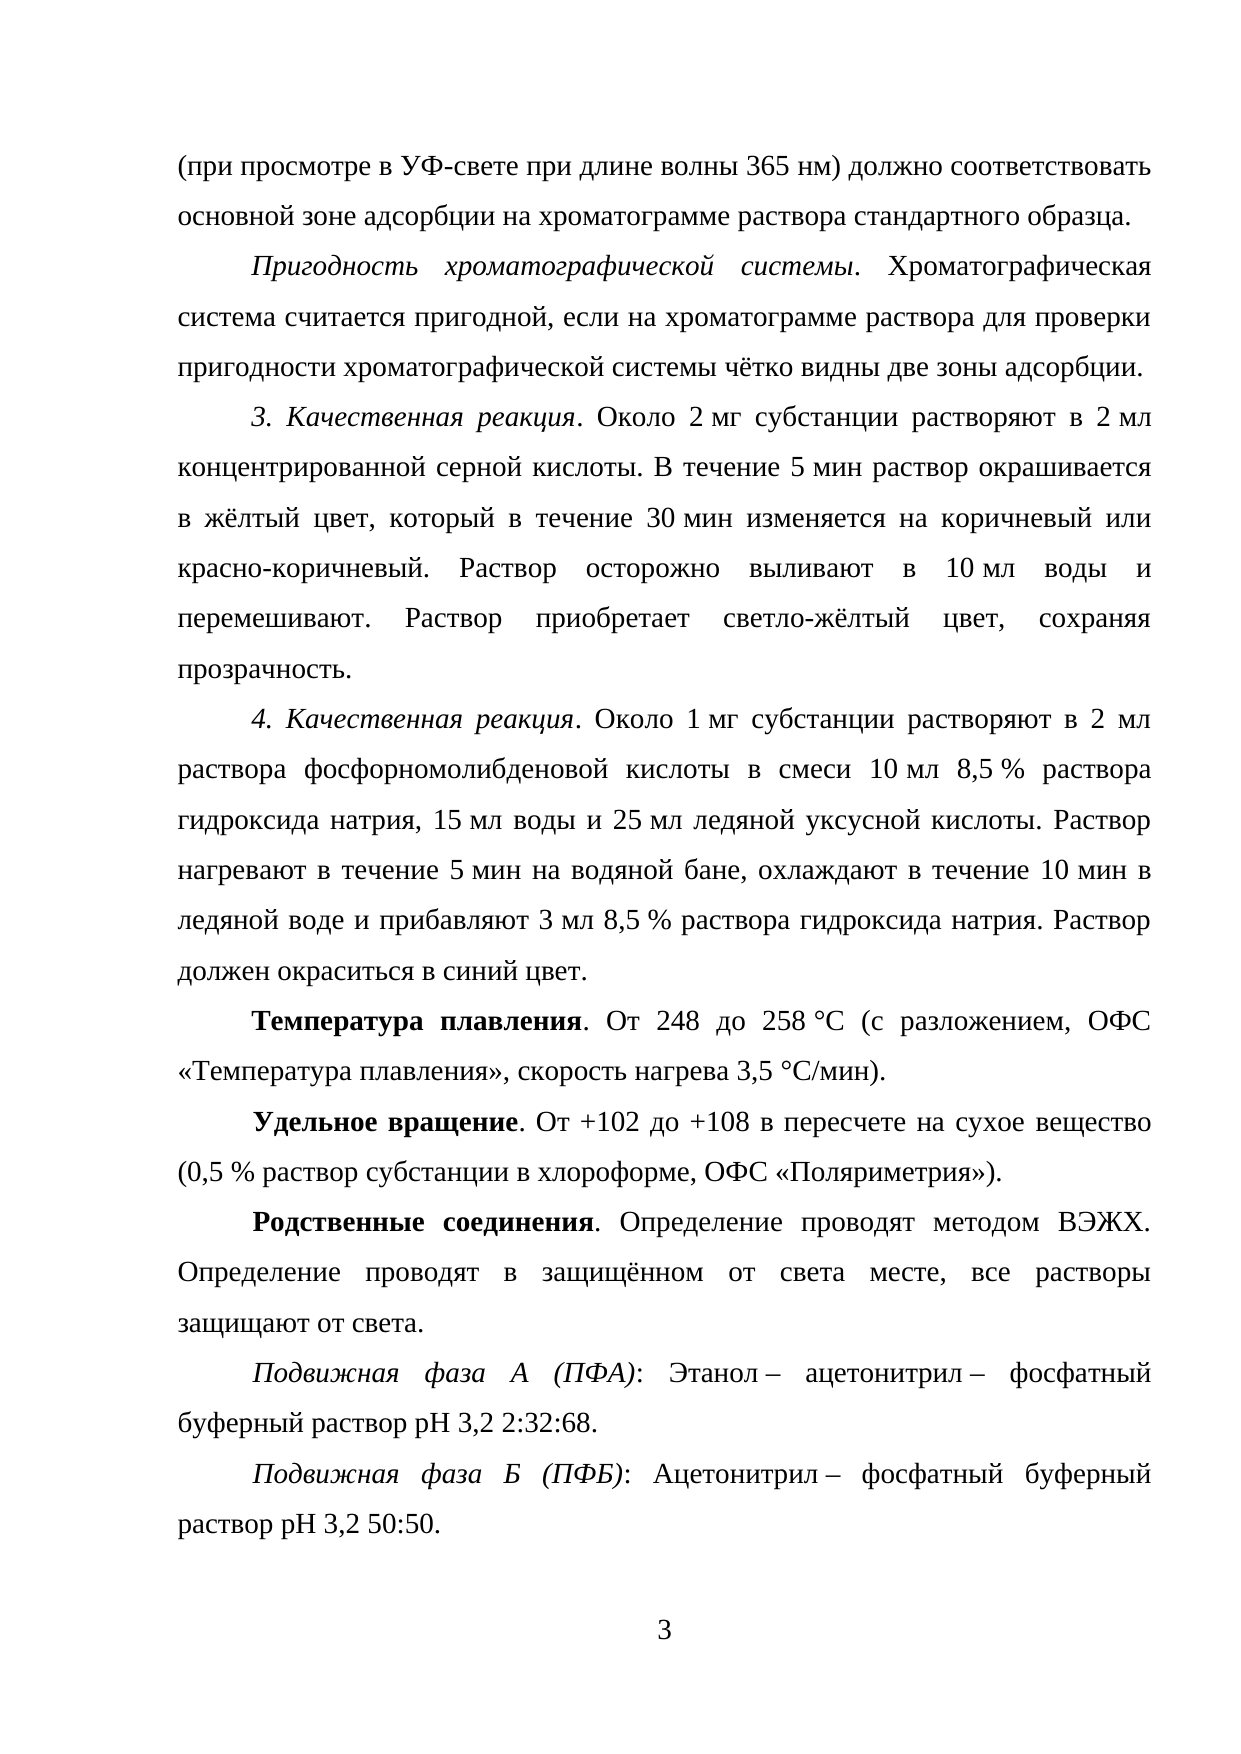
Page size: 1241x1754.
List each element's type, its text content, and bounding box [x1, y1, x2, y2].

text Пригодность хроматографической системы. Хроматографическая система считается пригодной, если на хроматограмме раствора для проверки пригодности хроматографической системы чётко видны две зоны адсорбции. [177, 248, 1152, 382]
text Подвижная фаза Б (ПФБ): Ацетонитрил – фосфатный буферный раствор pH 3,2 50:50. [177, 1456, 1152, 1540]
text 4. Качественная реакция. Около 1 мг субстанции растворяют в 2 мл раствора фосфорномолибденовой кислоты в смеси 10 мл 8,5 % раствора гидроксида натрия, 15 мл воды и 25 мл ледяной уксусной кислоты. Раствор нагревают в течение 5 мин на водяной бане, охлаждают в течение 10 мин в ледяной воде и прибавляют 3 мл 8,5 % раствора гидроксида натрия. Раствор должен окраситься в синий цвет. [177, 701, 1152, 986]
text Температура плавления. От 248 до 258 °C (с разложением, ОФС «Температура плавления», скорость нагрева 3,5 °C/мин). [177, 1003, 1152, 1087]
text Удельное вращение. От +102 до +108 в пересчете на сухое вещество (0,5 % раствор субстанции в хлороформе, ОФС «Поляриметрия»). [177, 1104, 1152, 1187]
text Подвижная фаза А (ПФА): Этанол – ацетонитрил – фосфатный буферный раствор pH 3,2 2:32:68. [177, 1355, 1152, 1439]
text 3. Качественная реакция. Около 2 мг субстанции растворяют в 2 мл концентрированной серной кислоты. В течение 5 мин раствор окрашивается в жёлтый цвет, который в течение 30 мин изменяется на коричневый или красно-коричневый. Раствор осторожно выливают в 10 мл воды и перемешивают. Раствор приобретает светло-жёлтый цвет, сохраняя прозрачность. [177, 399, 1152, 684]
text Родственные соединения. Определение проводят методом ВЭЖХ. Определение проводят в защищённом от света месте, все растворы защищают от света. [177, 1204, 1152, 1338]
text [177, 148, 1152, 232]
